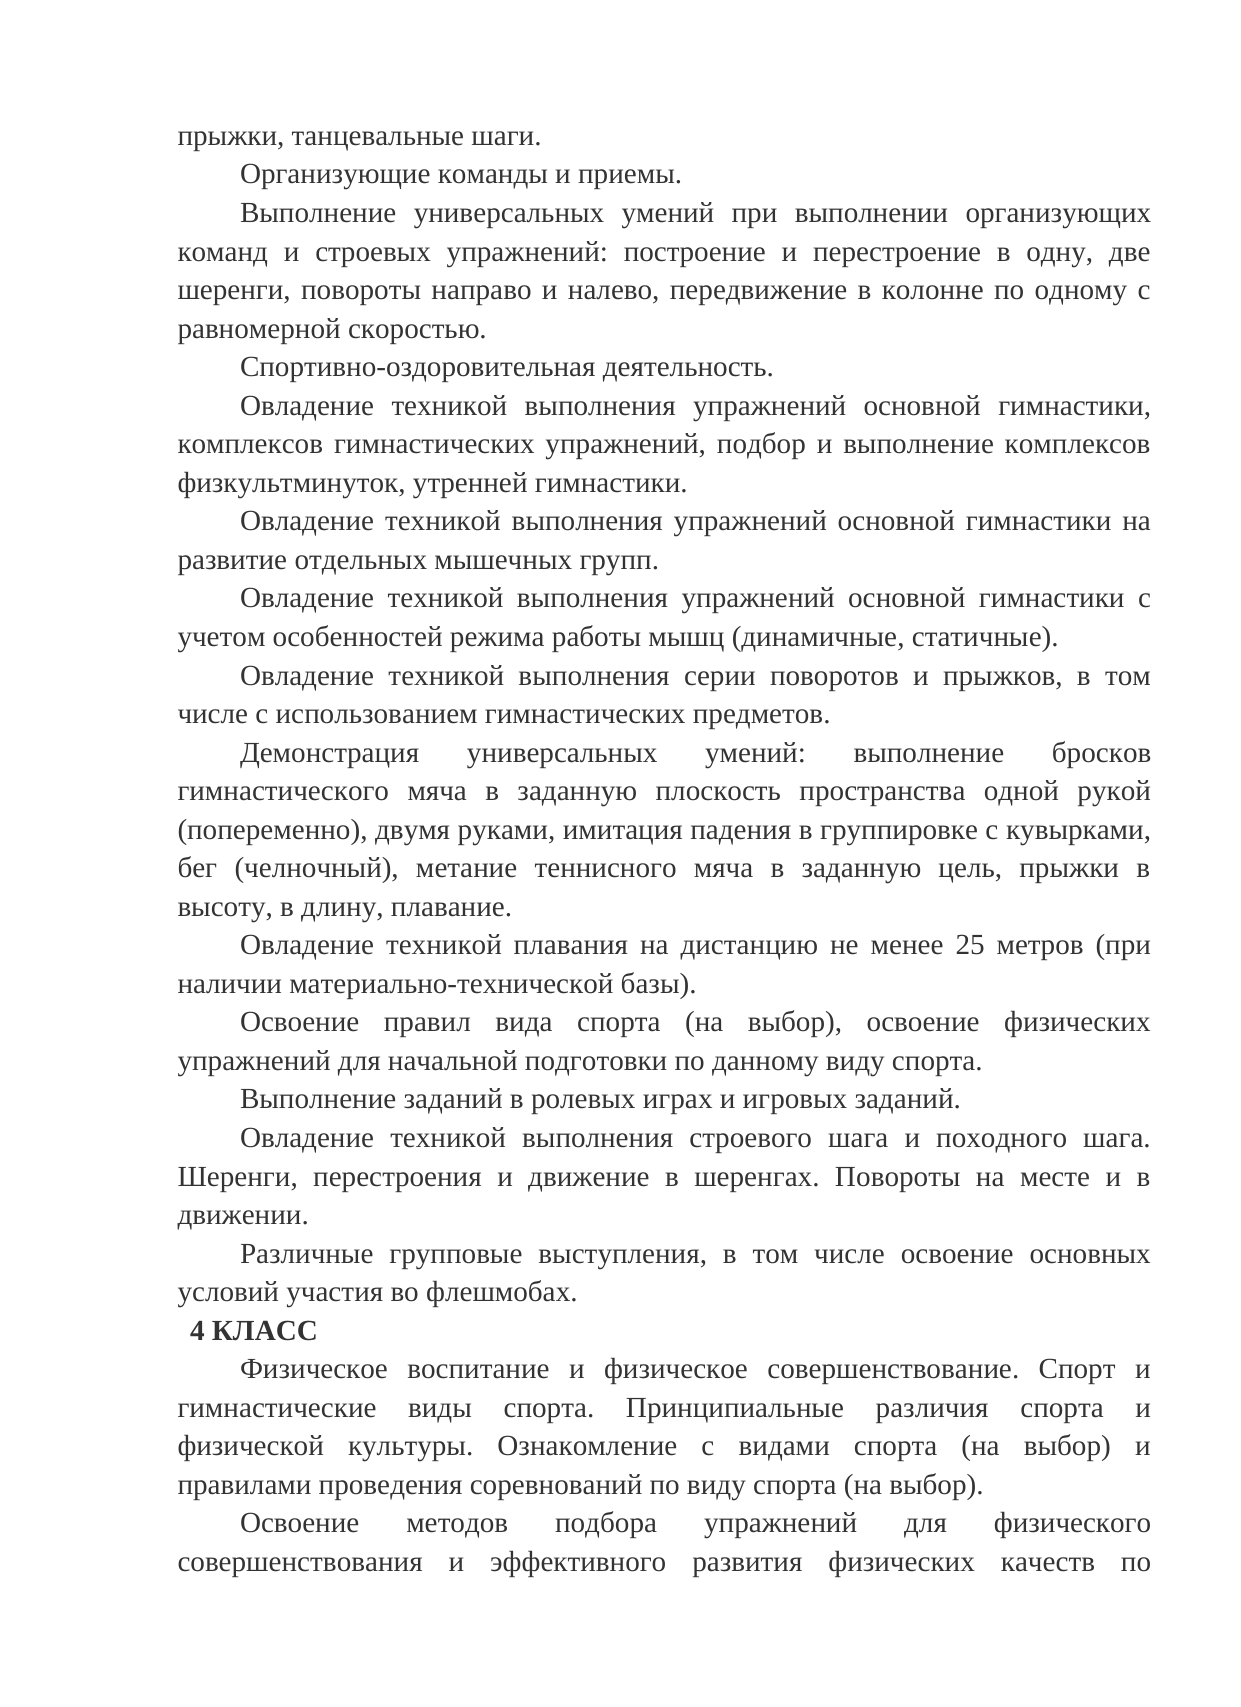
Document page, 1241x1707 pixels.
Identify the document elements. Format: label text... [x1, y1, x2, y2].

text Овладение техникой выполнения упражнений основной гимнастики, комплексов гимнастических упражнений, подбор и выполнение комплексов физкультминуток, утренней гимнастики. [177, 388, 1152, 498]
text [177, 1506, 1152, 1578]
text Овладение техникой выполнения строевого шага и походного шага. Шеренги, перестроения и движение в шеренгах. Повороты на месте и в движении. [177, 1120, 1152, 1231]
text Овладение техникой выполнения упражнений основной гимнастики на развитие отдельных мышечных групп. [177, 503, 1152, 576]
text 4 КЛАСС [190, 1313, 1152, 1346]
text Спортивно-оздоровительная деятельность. [177, 349, 1152, 383]
text Организующие команды и приемы. [177, 157, 1152, 190]
text Освоение правил вида спорта (на выбор), освоение физических упражнений для начальной подготовки по данному виду спорта. [177, 1004, 1152, 1077]
text Овладение техникой выполнения упражнений основной гимнастики с учетом особенностей режима работы мышц (динамичные, статичные). [177, 581, 1152, 653]
text Различные групповые выступления, в том числе освоение основных условий участия во флешмобах. [177, 1236, 1152, 1308]
text Выполнение заданий в ролевых играх и игровых заданий. [177, 1082, 1152, 1115]
text Демонстрация универсальных умений: выполнение бросков гимнастического мяча в заданную плоскость пространства одной рукой (попеременно), двумя руками, имитация падения в группировке с кувырками, бег (челночный), метание теннисного мяча в заданную цель, прыжки в высоту, в длину, плавание. [177, 735, 1152, 922]
text Овладение техникой выполнения серии поворотов и прыжков, в том числе с использованием гимнастических предметов. [177, 658, 1152, 730]
text Выполнение универсальных умений при выполнении организующих команд и строевых упражнений: построение и перестроение в одну, две шеренги, повороты направо и налево, передвижение в колонне по одному с равномерной скоростью. [177, 195, 1152, 344]
text Овладение техникой плавания на дистанцию не менее 25 метров (при наличии материально-технической базы). [177, 927, 1152, 999]
text Физическое воспитание и физическое совершенствование. Спорт и гимнастические виды спорта. Принципиальные различия спорта и физической культуры. Ознакомление с видами спорта (на выбор) и правилами проведения соревнований по виду спорта (на выбор). [177, 1351, 1152, 1501]
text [177, 118, 1152, 152]
